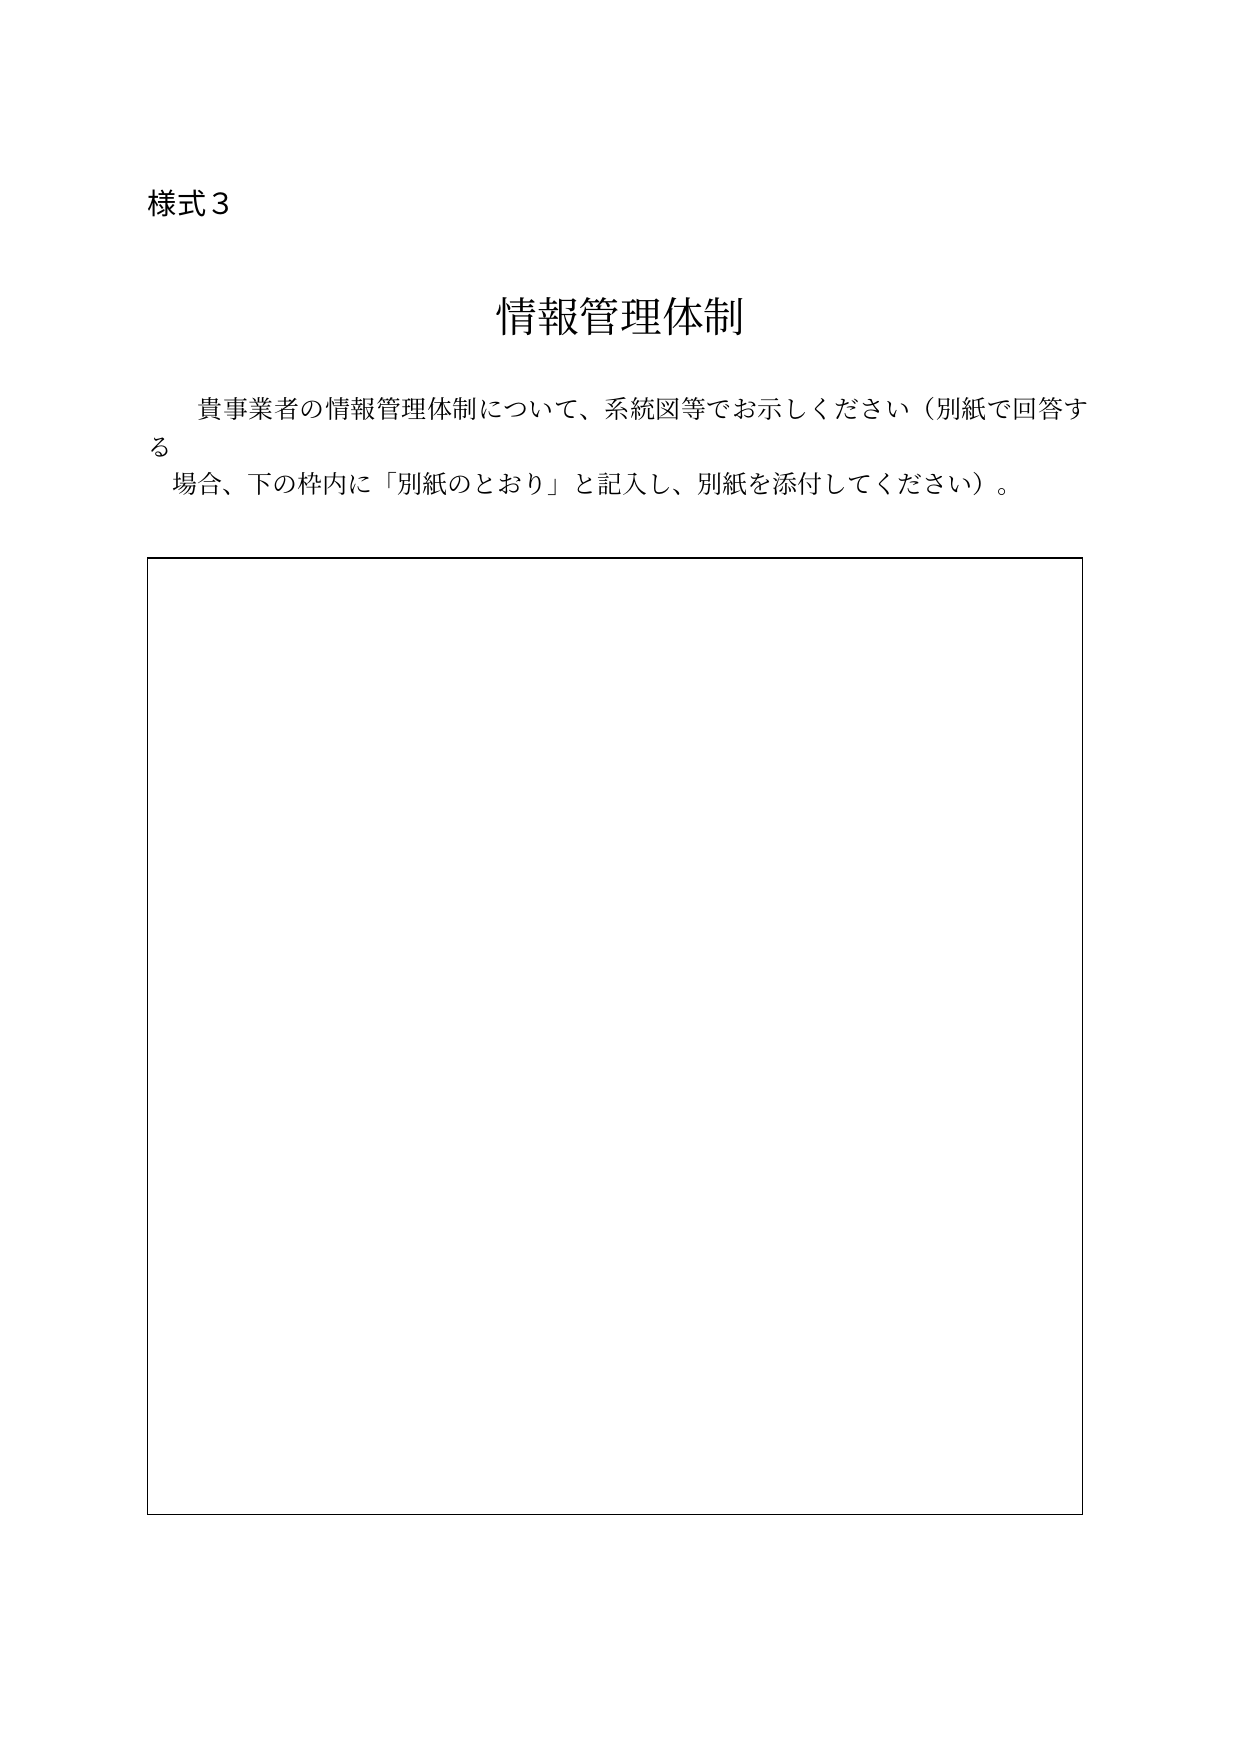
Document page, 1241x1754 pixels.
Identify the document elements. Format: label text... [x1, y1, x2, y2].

text 貴事業者の情報管理体制について、系統図等でお示しください（別紙で回答する [148, 389, 1092, 464]
text 場合、下の枠内に「別紙のとおり」と記入し、別紙を添付してください）。 [148, 464, 1092, 502]
text 様式３ [148, 164, 1092, 239]
text 情報管理体制 [148, 277, 1092, 352]
